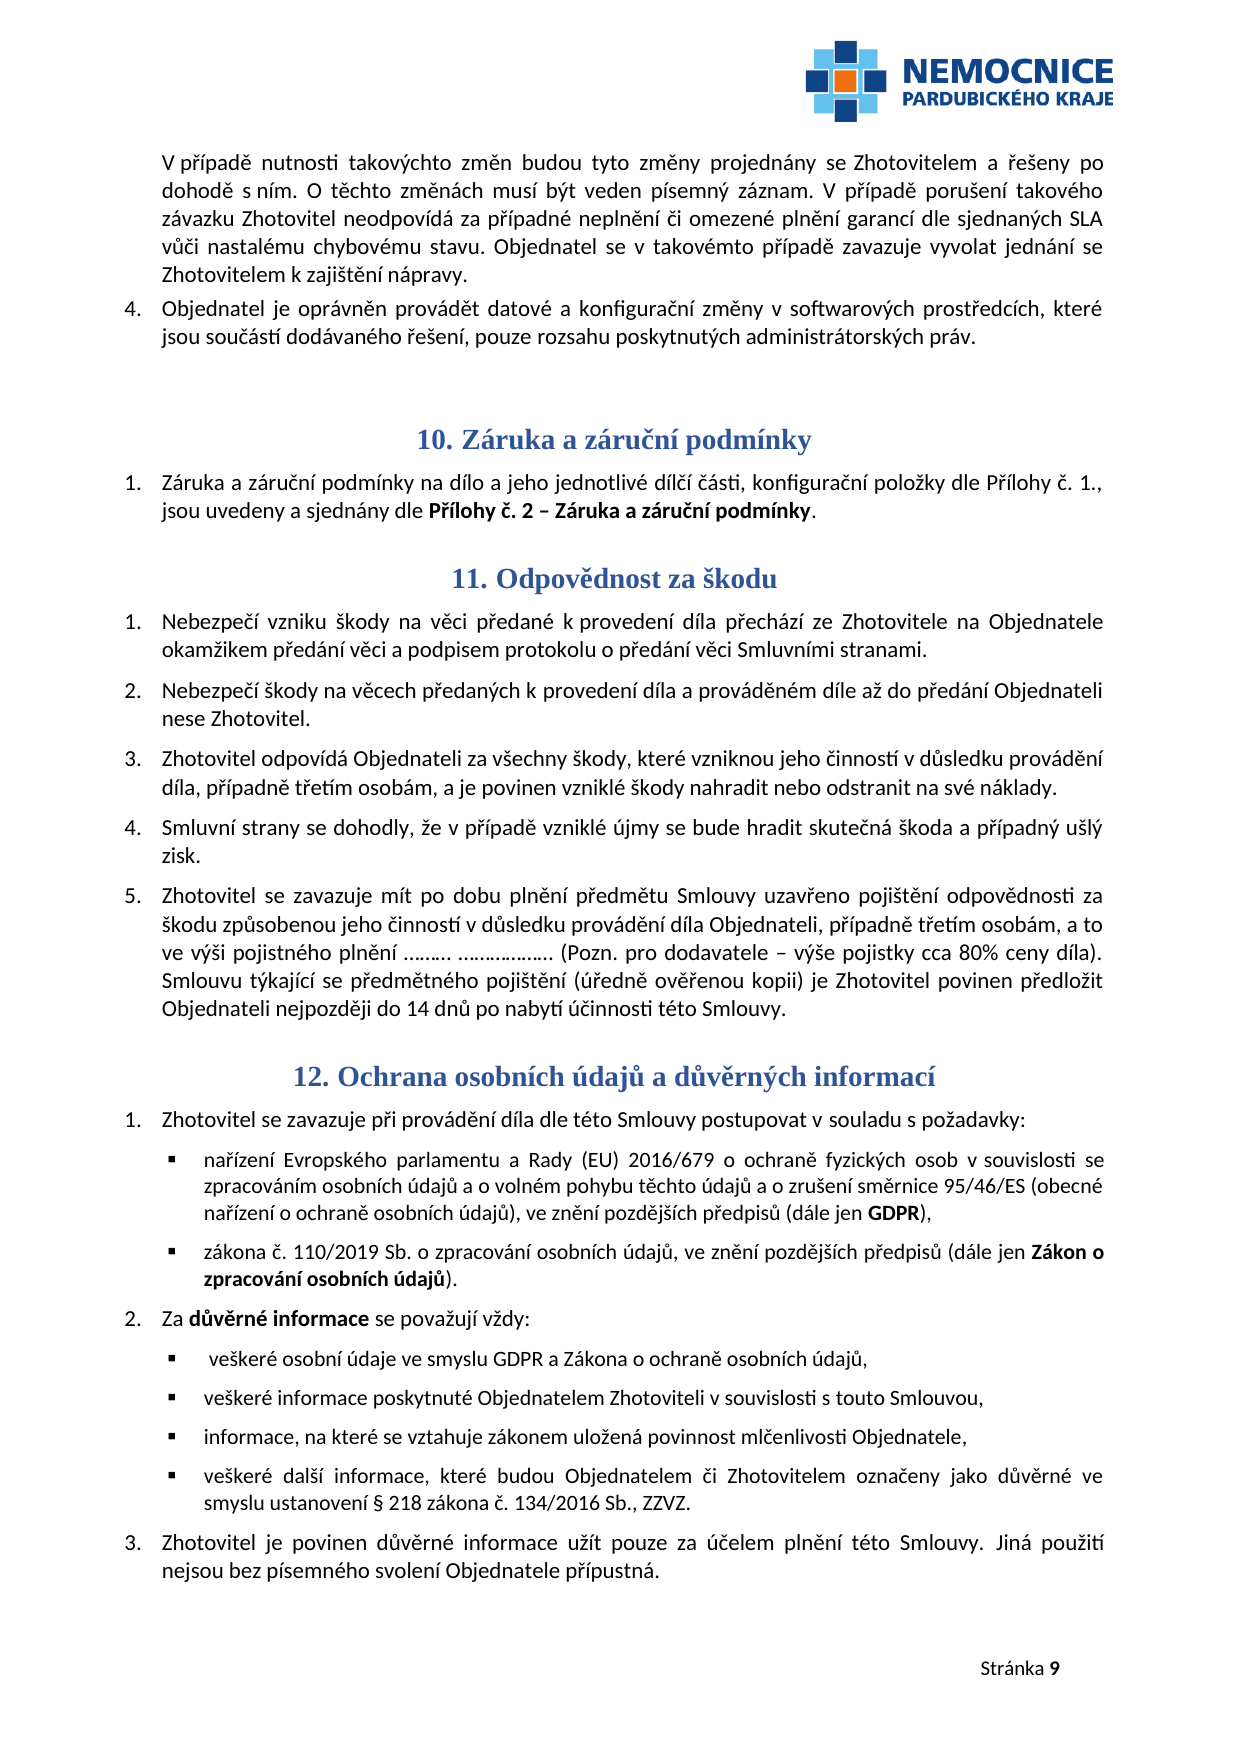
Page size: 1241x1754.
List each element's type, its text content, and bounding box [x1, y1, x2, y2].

list informace, na které se vztahuje zákonem uložená povinnost mlčenlivosti Objednatele, [167, 1423, 1104, 1450]
list veškeré osobní údaje ve smyslu GDPR a Zákona o ochraně osobních údajů, [167, 1345, 1104, 1371]
list Smluvní strany se dohodly, že v případě vzniklé újmy se bude hradit skutečná škoda a případný ušlý zisk. [124, 813, 1104, 869]
text V případě nutnosti takovýchto změn budou tyto změny projednány se Zhotovitelem a řešeny po dohodě s ním. O těchto změnách musí být veden písemný záznam. V případě porušení takového závazku Zhotovitel neodpovídá za případné neplnění či omezené plnění garancí dle sjednaných SLA vůči nastalému chybovému stavu. Objednatel se v takovémto případě zavazuje vyvolat jednání se Zhotovitelem k zajištění nápravy. [162, 148, 1104, 288]
list Zhotovitel je povinen důvěrné informace užít pouze za účelem plnění této Smlouvy. Jiná použití nejsou bez písemného svolení Objednatele přípustná. [124, 1528, 1104, 1584]
list veškeré informace poskytnuté Objednatelem Zhotoviteli v souvislosti s touto Smlouvou, [167, 1384, 1104, 1411]
list Za důvěrné informace se považují vždy: [124, 1304, 1104, 1332]
list veškeré další informace, které budou Objednatelem či Zhotovitelem označeny jako důvěrné ve smyslu ustanovení § 218 zákona č. 134/2016 Sb., ZZVZ. [167, 1462, 1104, 1516]
list Zhotovitel se zavazuje mít po dobu plnění předmětu Smlouvy uzavřeno pojištění odpovědnosti za škodu způsobenou jeho činností v důsledku provádění díla Objednateli, případně třetím osobám, a to ve výši pojistného plnění ……… ……………… (Pozn. pro dodavatele – výše pojistky cca 80% ceny díla). Smlouvu týkající se předmětného pojištění (úředně ověřenou kopii) je Zhotovitel povinen předložit Objednateli nejpozději do 14 dnů po nabytí účinnosti této Smlouvy. [124, 882, 1104, 1022]
list Objednatel je oprávněn provádět datové a konfigurační změny v softwarových prostředcích, které jsou součástí dodávaného řešení, pouze rozsahu poskytnutých administrátorských práv. [124, 294, 1104, 350]
list Zhotovitel odpovídá Objednateli za všechny škody, které vzniknou jeho činností v důsledku provádění díla, případně třetím osobám, a je povinen vzniklé škody nahradit nebo odstranit na své náklady. [124, 744, 1104, 801]
list Zhotovitel se zavazuje při provádění díla dle této Smlouvy postupovat v souladu s požadavky: [124, 1105, 1104, 1133]
picture [804, 39, 1113, 123]
subtitle Odpovědnost za škodu [124, 561, 1104, 595]
list nařízení Evropského parlamentu a Rady (EU) 2016/679 o ochraně fyzických osob v souvislosti se zpracováním osobních údajů a o volném pohybu těchto údajů a o zrušení směrnice 95/46/ES (obecné nařízení o ochraně osobních údajů), ve znění pozdějších předpisů (dále jen GDPR), [167, 1146, 1104, 1226]
list Záruka a záruční podmínky na dílo a jeho jednotlivé dílčí části, konfigurační položky dle Přílohy č. 1., jsou uvedeny a sjednány dle Přílohy č. 2 – Záruka a záruční podmínky. [124, 468, 1104, 524]
list Nebezpečí škody na věcech předaných k provedení díla a prováděném díle až do předání Objednateli nese Zhotovitel. [124, 676, 1104, 732]
list zákona č. 110/2019 Sb. o zpracování osobních údajů, ve znění pozdějších předpisů (dále jen Zákon o zpracování osobních údajů). [167, 1238, 1104, 1292]
list Nebezpečí vzniku škody na věci předané k provedení díla přechází ze Zhotovitele na Objednatele okamžikem předání věci a podpisem protokolu o předání věci Smluvními stranami. [124, 607, 1104, 663]
subtitle Ochrana osobních údajů a důvěrných informací [124, 1059, 1104, 1093]
subtitle Záruka a záruční podmínky [124, 422, 1104, 455]
